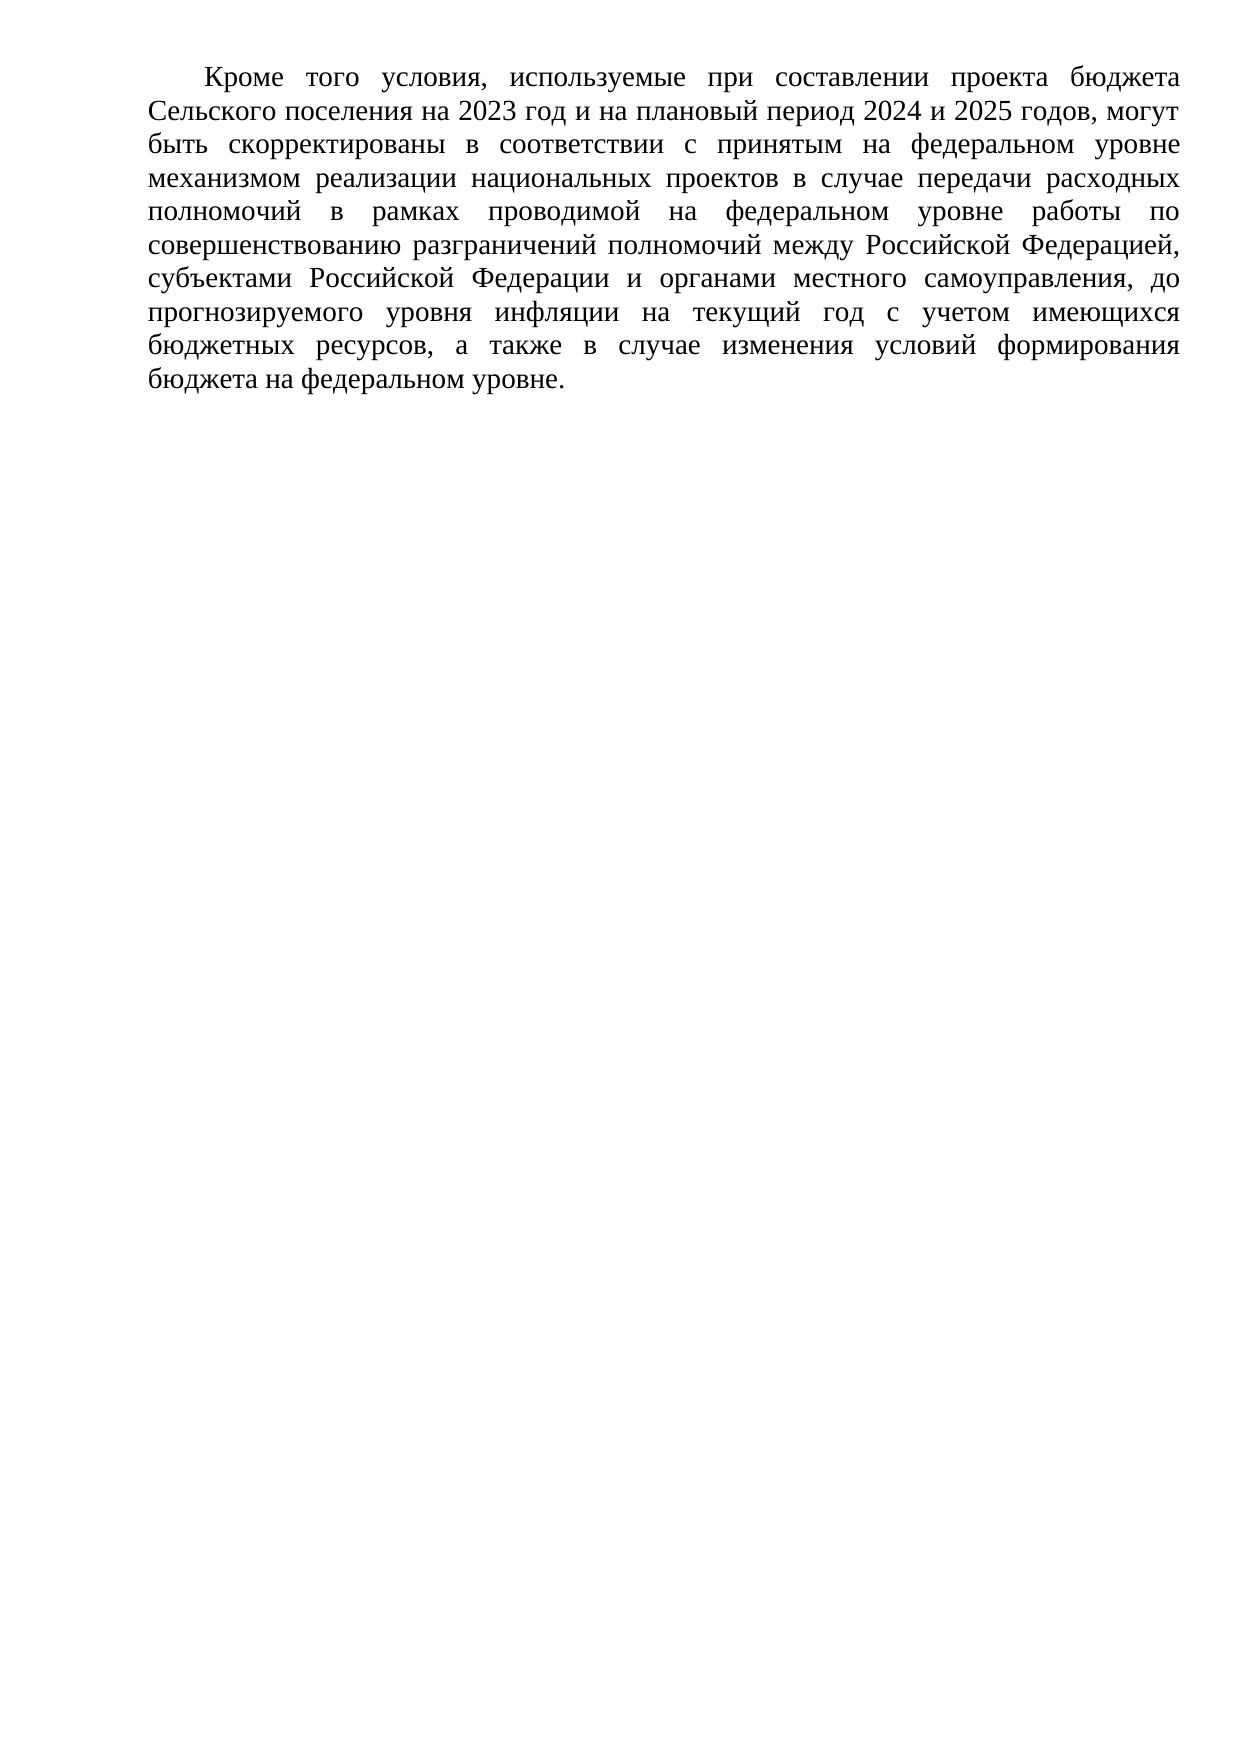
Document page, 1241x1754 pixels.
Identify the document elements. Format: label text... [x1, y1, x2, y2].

text Кроме того условия, используемые при составлении проекта бюджета Сельского поселения на 2023 год и на плановый период 2024 и 2025 годов, могут быть скорректированы в соответствии с принятым на федеральном уровне механизмом реализации национальных проектов в случае передачи расходных полномочий в рамках проводимой на федеральном уровне работы по совершенствованию разграничений полномочий между Российской Федерацией, субъектами Российской Федерации и органами местного самоуправления, до прогнозируемого уровня инфляции на текущий год с учетом имеющихся бюджетных ресурсов, а также в случае изменения условий формирования бюджета на федеральном уровне. [148, 59, 1181, 394]
